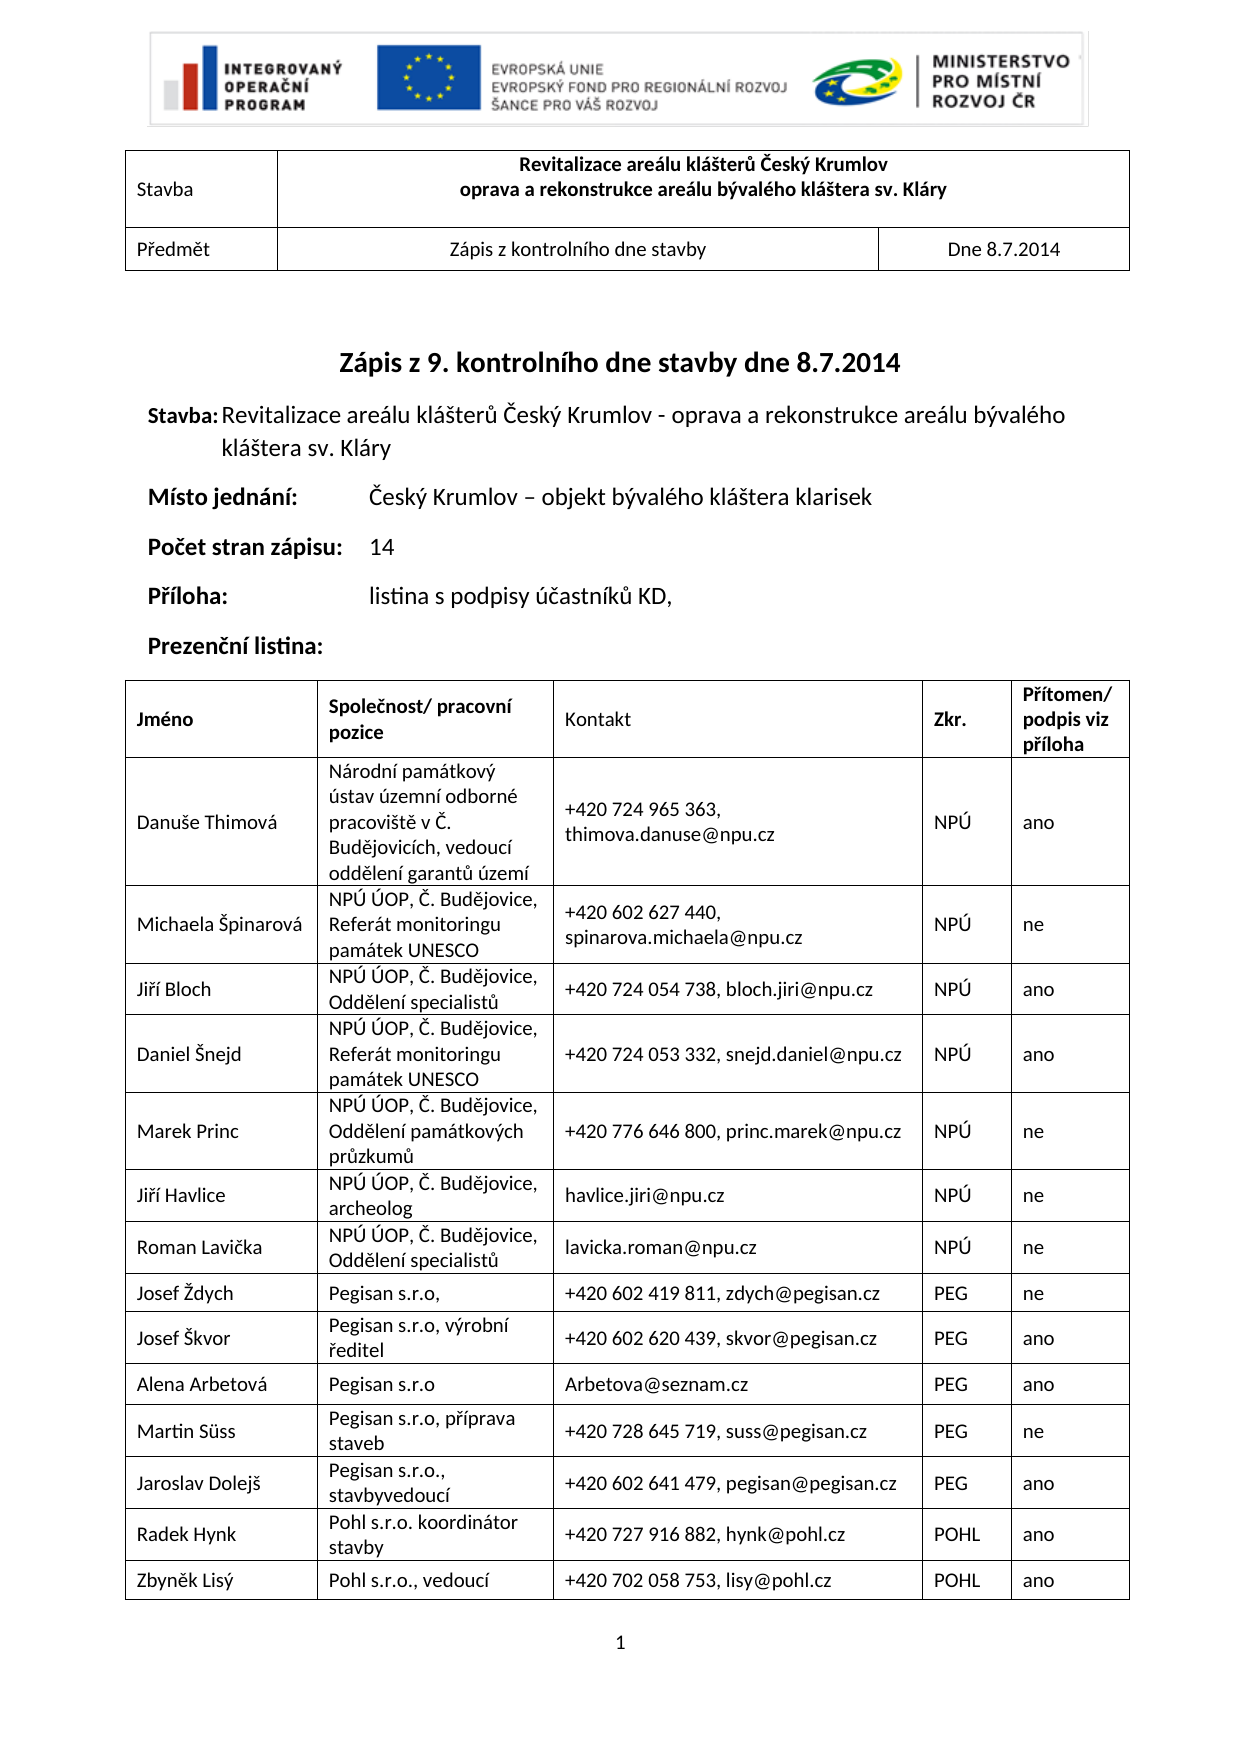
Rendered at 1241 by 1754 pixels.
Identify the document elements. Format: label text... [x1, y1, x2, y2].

text Příloha: listina s podpisy účastníků KD, [148, 581, 1093, 611]
table_cell ano [1012, 964, 1129, 1014]
table_cell ano [1012, 1364, 1129, 1404]
table_cell ano [1012, 1015, 1129, 1092]
table_cell NPÚ ÚOP, Č. Budějovice, Oddělení památkových průzkumů [318, 1093, 553, 1169]
table_cell ano [1012, 758, 1129, 885]
table_cell ano [1012, 1561, 1129, 1598]
table_cell +420 724 965 363, thimova.danuse@npu.cz [554, 758, 922, 885]
table_cell +420 602 620 439, skvor@pegisan.cz [554, 1312, 922, 1363]
table_cell ne [1012, 1405, 1129, 1456]
table_cell Michaela Špinarová [126, 886, 317, 962]
table_cell ano [1012, 1457, 1129, 1508]
table_cell ne [1012, 1274, 1129, 1311]
text Počet stran zápisu: 14 [148, 531, 1093, 561]
table_cell POHL [923, 1561, 1011, 1598]
picture [147, 31, 1090, 128]
table_cell Jaroslav Dolejš [126, 1457, 317, 1508]
table_cell ano [1012, 1509, 1129, 1560]
table_cell Radek Hynk [126, 1509, 317, 1560]
table_header Zkr. [923, 681, 1011, 757]
table_cell lavicka.roman@npu.cz [554, 1222, 922, 1273]
table_cell Jiří Havlice [126, 1170, 317, 1221]
table_cell Jiří Bloch [126, 964, 317, 1014]
table_cell NPÚ ÚOP, Č. Budějovice, Referát monitoringu památek UNESCO [318, 1015, 553, 1092]
table_cell NPÚ [923, 758, 1011, 885]
table_cell NPÚ [923, 886, 1011, 962]
text Stavba: Revitalizace areálu klášterů Český Krumlov - oprava a rekonstrukce areálu bývalého kláštera sv. Kláry [148, 399, 1093, 462]
table_cell Pohl s.r.o. koordinátor stavby [318, 1509, 553, 1560]
table_cell NPÚ ÚOP, Č. Budějovice, Oddělení specialistů [318, 964, 553, 1014]
table_cell ano [1012, 1312, 1129, 1363]
table_cell PEG [923, 1274, 1011, 1311]
table_cell POHL [923, 1509, 1011, 1560]
table_cell Roman Lavička [126, 1222, 317, 1273]
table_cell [318, 1561, 553, 1598]
table_header Kontakt [554, 681, 922, 757]
table_cell NPÚ [923, 1222, 1011, 1273]
table_cell Alena Arbetová [126, 1364, 317, 1404]
table_cell NPÚ [923, 1170, 1011, 1221]
table_cell PEG [923, 1364, 1011, 1404]
table_cell Josef Ždych [126, 1274, 317, 1311]
table_cell +420 727 916 882, hynk@pohl.cz [554, 1509, 922, 1560]
table_cell +420 724 053 332, snejd.daniel@npu.cz [554, 1015, 922, 1092]
text Prezenční listina: [148, 630, 1093, 661]
table_cell havlice.jiri@npu.cz [554, 1170, 922, 1221]
table_cell ne [1012, 1222, 1129, 1273]
table_cell +420 728 645 719, suss@pegisan.cz [554, 1405, 922, 1456]
table_cell Národní památkový ústav územní odborné pracoviště v Č. Budějovicích, vedoucí oddělení garantů území [318, 758, 553, 885]
table_header Jméno [126, 681, 317, 757]
table_cell +420 724 054 738, bloch.jiri@npu.cz [554, 964, 922, 1014]
table_cell ne [1012, 886, 1129, 962]
table_cell Marek Princ [126, 1093, 317, 1169]
table_cell NPÚ [923, 964, 1011, 1014]
table_cell ne [1012, 1093, 1129, 1169]
table_cell PEG [923, 1312, 1011, 1363]
table_cell +420 776 646 800, princ.marek@npu.cz [554, 1093, 922, 1169]
table_cell PEG [923, 1405, 1011, 1456]
table_cell Pegisan s.r.o, příprava staveb [318, 1405, 553, 1456]
table_cell NPÚ ÚOP, Č. Budějovice, Referát monitoringu památek UNESCO [318, 886, 553, 962]
table_cell +420 602 627 440, spinarova.michaela@npu.cz [554, 886, 922, 962]
table_cell Martin Süss [126, 1405, 317, 1456]
table_cell +420 602 641 479, pegisan@pegisan.cz [554, 1457, 922, 1508]
table_cell NPÚ ÚOP, Č. Budějovice, archeolog [318, 1170, 553, 1221]
table_header Společnost/ pracovní pozice [318, 681, 553, 757]
table_cell Zbyněk Lisý [126, 1561, 317, 1598]
table_cell PEG [923, 1457, 1011, 1508]
text Místo jednání: Český Krumlov – objekt bývalého kláštera klarisek [148, 481, 1093, 512]
table_cell NPÚ [923, 1093, 1011, 1169]
table_cell +420 602 419 811, zdych@pegisan.cz [554, 1274, 922, 1311]
table_cell Josef Škvor [126, 1312, 317, 1363]
table_cell ne [1012, 1170, 1129, 1221]
table_cell Pegisan s.r.o, výrobní ředitel [318, 1312, 553, 1363]
table_cell Danuše Thimová [126, 758, 317, 885]
table_cell Daniel Šnejd [126, 1015, 317, 1092]
text Zápis z 9. kontrolního dne stavby dne 8.7.2014 [148, 344, 1093, 379]
table_cell NPÚ ÚOP, Č. Budějovice, Oddělení specialistů [318, 1222, 553, 1273]
table_cell NPÚ [923, 1015, 1011, 1092]
table_cell Pegisan s.r.o [318, 1364, 553, 1404]
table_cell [554, 1561, 922, 1598]
table_cell Arbetova@seznam.cz [554, 1364, 922, 1404]
table_header Přítomen/ podpis viz příloha [1012, 681, 1129, 757]
table_cell Pegisan s.r.o., stavbyvedoucí [318, 1457, 553, 1508]
table_cell Pegisan s.r.o, [318, 1274, 553, 1311]
